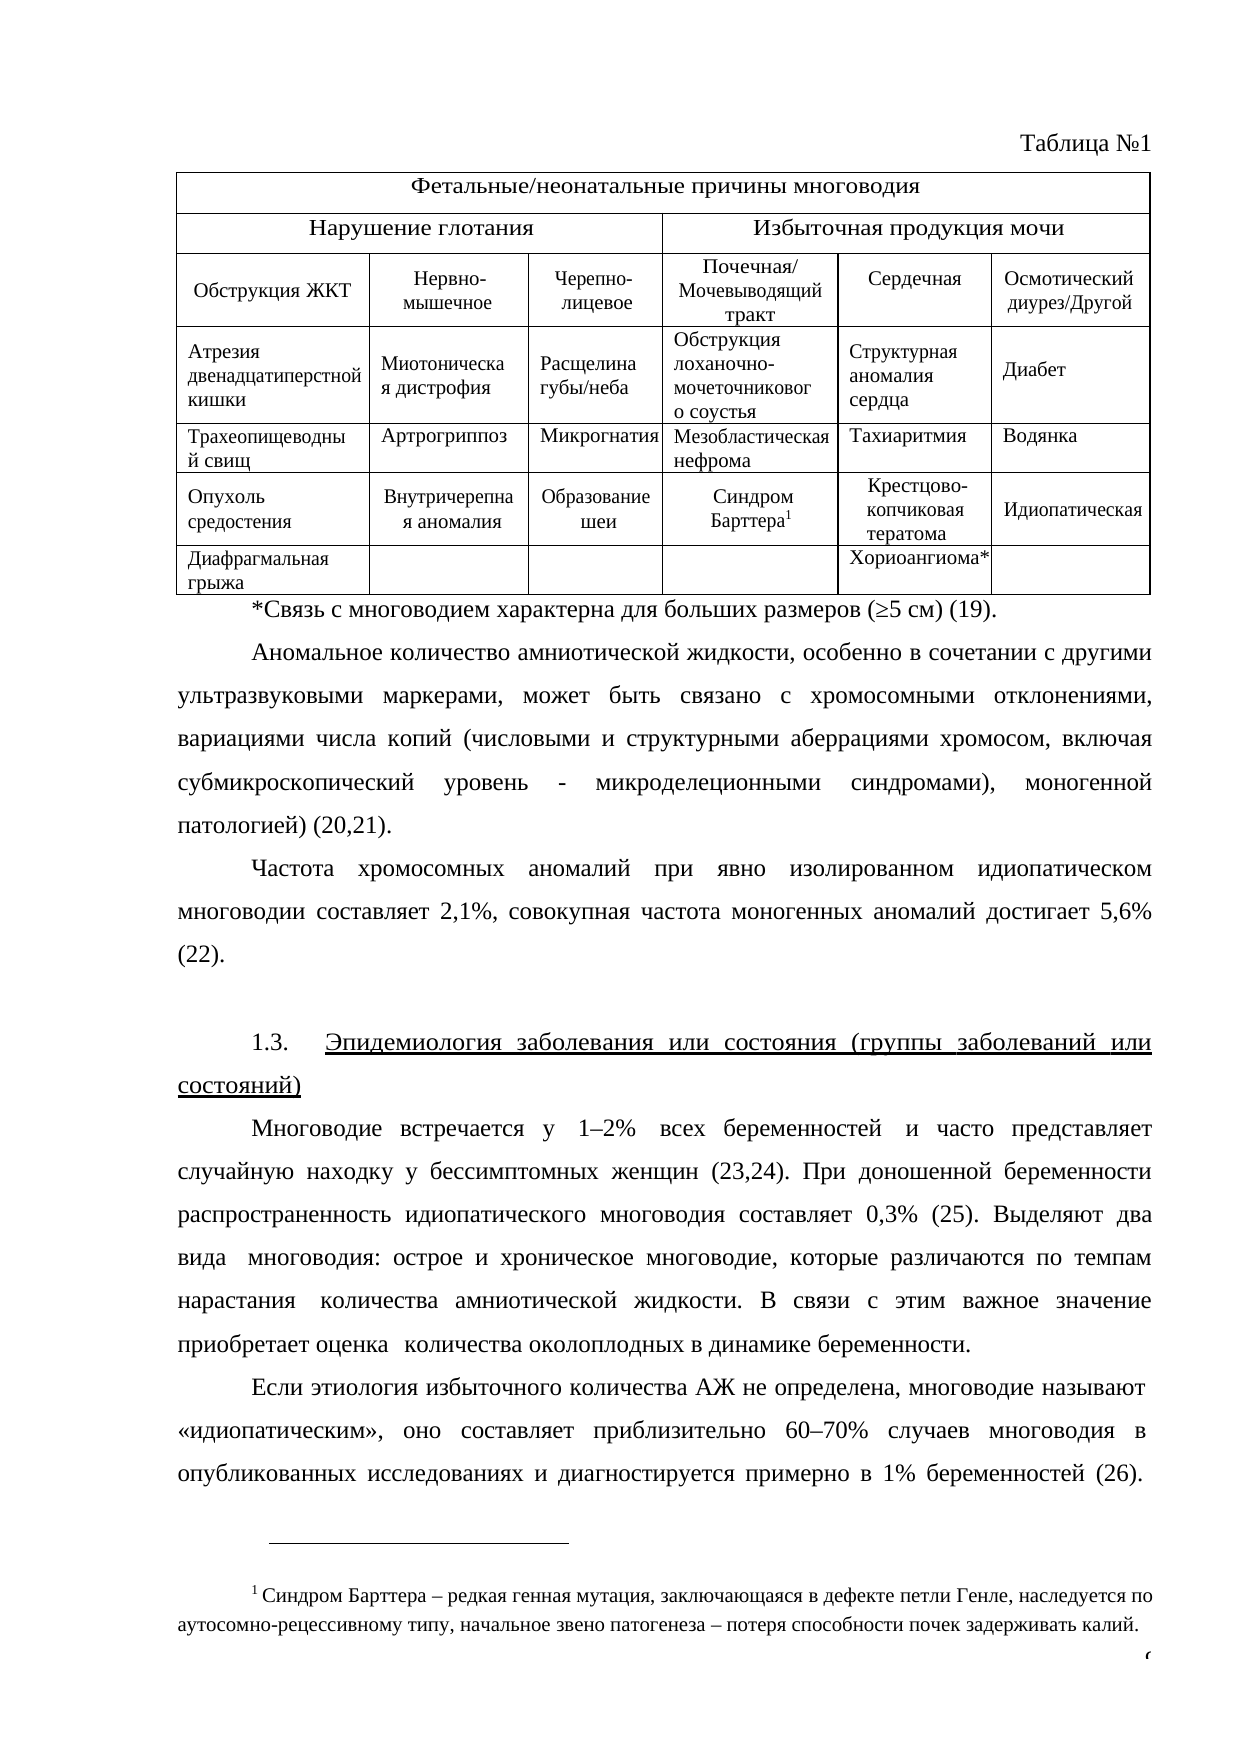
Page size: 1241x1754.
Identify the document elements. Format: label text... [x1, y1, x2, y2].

text Многоводие встречается у 1–2% всех беременностей и часто представляет случайную находку у бессимптомных женщин (23,24). При доношенной беременности распространенность идиопатического многоводия составляет 0,3% (25). Выделяют два вида многоводия: острое и хроническое многоводие, которые различаются по темпам нарастания количества амниотической жидкости. В связи с этим важное значение приобретает оценка количества околоплодных в динамике беременности. [177, 1113, 1152, 1357]
table_cell Нервно- мышечное [370, 254, 528, 326]
table_cell Черепно- лицевое [529, 254, 662, 326]
table_cell Тахиаритмия [839, 424, 991, 472]
text аутосомно-рецессивному типу, начальное звено патогенеза – потеря способности почек задерживать калий. [177, 1612, 1163, 1636]
table_cell Диафрагмальная грыжа [177, 546, 369, 593]
table_cell Структурная аномалия сердца [839, 327, 991, 423]
text *Связь с многоводием характерна для больших размеров (≥5 см) (19). [251, 595, 1163, 623]
table_cell Избыточная продукция мочи [663, 214, 1149, 253]
table_cell Микрогнатия [529, 424, 662, 472]
table_cell Артрогриппоз [370, 424, 528, 472]
table_cell Нарушение глотания [177, 214, 662, 253]
table_cell Идиопатическая [992, 473, 1149, 544]
table_cell Диабет [992, 327, 1149, 423]
text Если этиология избыточного количества АЖ не определена, многоводие называют [251, 1372, 1163, 1401]
table_cell Трахеопищеводны й свищ [177, 424, 369, 472]
table_cell Почечная/ Мочевыводящий тракт [663, 254, 837, 326]
table_cell Опухоль средостения [177, 473, 369, 544]
text 1 Синдром Барттера – редкая генная мутация, заключающаяся в дефекте петли Генле, наследуется по [251, 1581, 1163, 1607]
text «идиопатическим», оно составляет приблизительно 60–70% случаев многоводия в опубликованных исследованиях и диагностируется примерно в 1% беременностей (26). [177, 1415, 1152, 1487]
table_cell Атрезия двенадцатиперстной кишки [177, 327, 369, 423]
text Частота хромосомных аномалий при явно изолированном идиопатическом многоводии составляет 2,1%, совокупная частота моногенных аномалий достигает 5,6% (22). [177, 853, 1152, 968]
table_cell Крестцово- копчиковая тератома [839, 473, 991, 544]
table_cell Расщелина губы/неба [529, 327, 662, 423]
table_cell Хориоангиома* [839, 546, 991, 593]
table_cell Миотоническа я дистрофия [370, 327, 528, 423]
table_cell Осмотический диурез/Другой [992, 254, 1149, 326]
text Аномальное количество амниотической жидкости, особенно в сочетании с другими ультразвуковыми маркерами, может быть связано с хромосомными отклонениями, вариациями числа копий (числовыми и структурными аберрациями хромосом, включая субмикроскопический уровень - микроделеционными синдромами), моногенной патологией) (20,21). [177, 637, 1152, 838]
table_cell Обструкция лоханочно- мочеточниковог о соустья [663, 327, 837, 423]
text Таблица №1 [177, 128, 1152, 157]
table_cell [663, 546, 837, 593]
table_cell Внутричерепна я аномалия [370, 473, 528, 544]
table_cell Синдром Барттера1 [663, 473, 837, 544]
table_header Фетальные/неонатальные причины многоводия [177, 173, 1149, 212]
table_cell Водянка [992, 424, 1149, 472]
table_cell [370, 546, 528, 593]
table_cell [529, 546, 662, 593]
table_cell Сердечная [839, 254, 991, 326]
list Эпидемиология заболевания или состояния (группы заболеваний или состояний) [177, 1027, 1152, 1099]
table_cell Образование шеи [529, 473, 662, 544]
table_cell [992, 546, 1149, 593]
table_cell Мезобластическая нефрома [663, 424, 837, 472]
table_cell Обструкция ЖКТ [177, 254, 369, 326]
